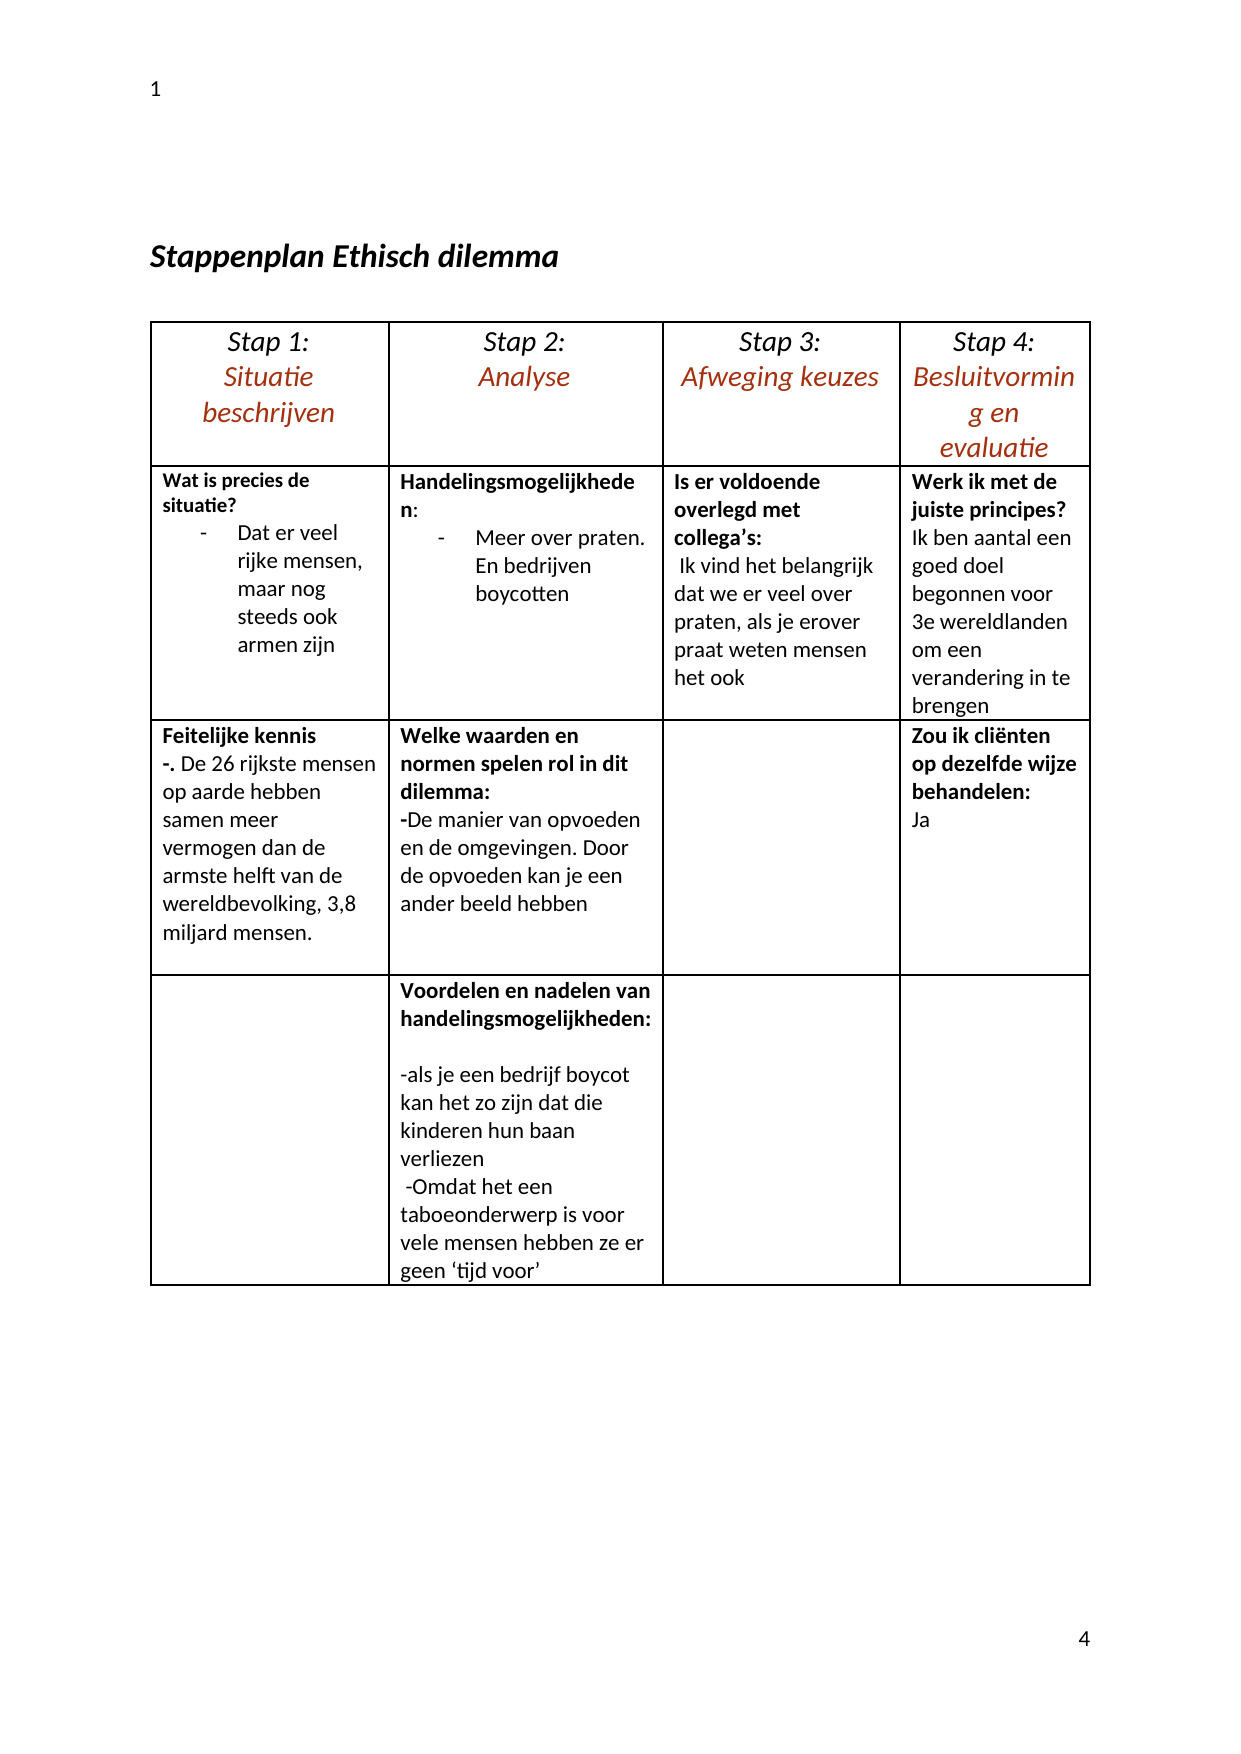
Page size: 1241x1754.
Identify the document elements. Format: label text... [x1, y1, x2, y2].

table_cell Is er voldoende overlegd met collega’s: Ik vind het belangrijk dat we er veel over praten, als je erover praat weten mensen het ook [664, 467, 899, 719]
table_cell Zou ik cliënten op dezelfde wijze behandelen: Ja [901, 721, 1089, 974]
table_cell [152, 976, 388, 1284]
table_cell [664, 976, 899, 1284]
text Stappenplan Ethisch dilemma [150, 235, 1090, 304]
table_cell [664, 721, 899, 974]
table_cell Feitelijke kennis -. De 26 rijkste mensen op aarde hebben samen meer vermogen dan de armste helft van de wereldbevolking, 3,8 miljard mensen. [152, 721, 388, 974]
table_header Stap 1: Situatie beschrijven [152, 323, 388, 465]
table_cell Werk ik met de juiste principes? Ik ben aantal een goed doel begonnen voor 3e wereldlanden om een verandering in te brengen [901, 467, 1089, 719]
table_cell Voordelen en nadelen van handelingsmogelijkheden: -als je een bedrijf boycot kan het zo zijn dat die kinderen hun baan verliezen -Omdat het een taboeonderwerp is voor vele mensen hebben ze er geen ‘tijd voor’ [390, 976, 662, 1284]
table_cell Handelingsmogelijkheden: Meer over praten. En bedrijven boycotten [390, 467, 662, 719]
table_cell Welke waarden en normen spelen rol in dit dilemma: -De manier van opvoeden en de omgevingen. Door de opvoeden kan je een ander beeld hebben [390, 721, 662, 974]
table_header Stap 4: Besluitvorming en evaluatie [901, 323, 1089, 465]
table_header Stap 3: Afweging keuzes [664, 323, 899, 465]
table_cell Wat is precies de situatie? Dat er veel rijke mensen, maar nog steeds ook armen zijn [152, 467, 388, 719]
table_header Stap 2: Analyse [390, 323, 662, 465]
table_cell [901, 976, 1089, 1284]
